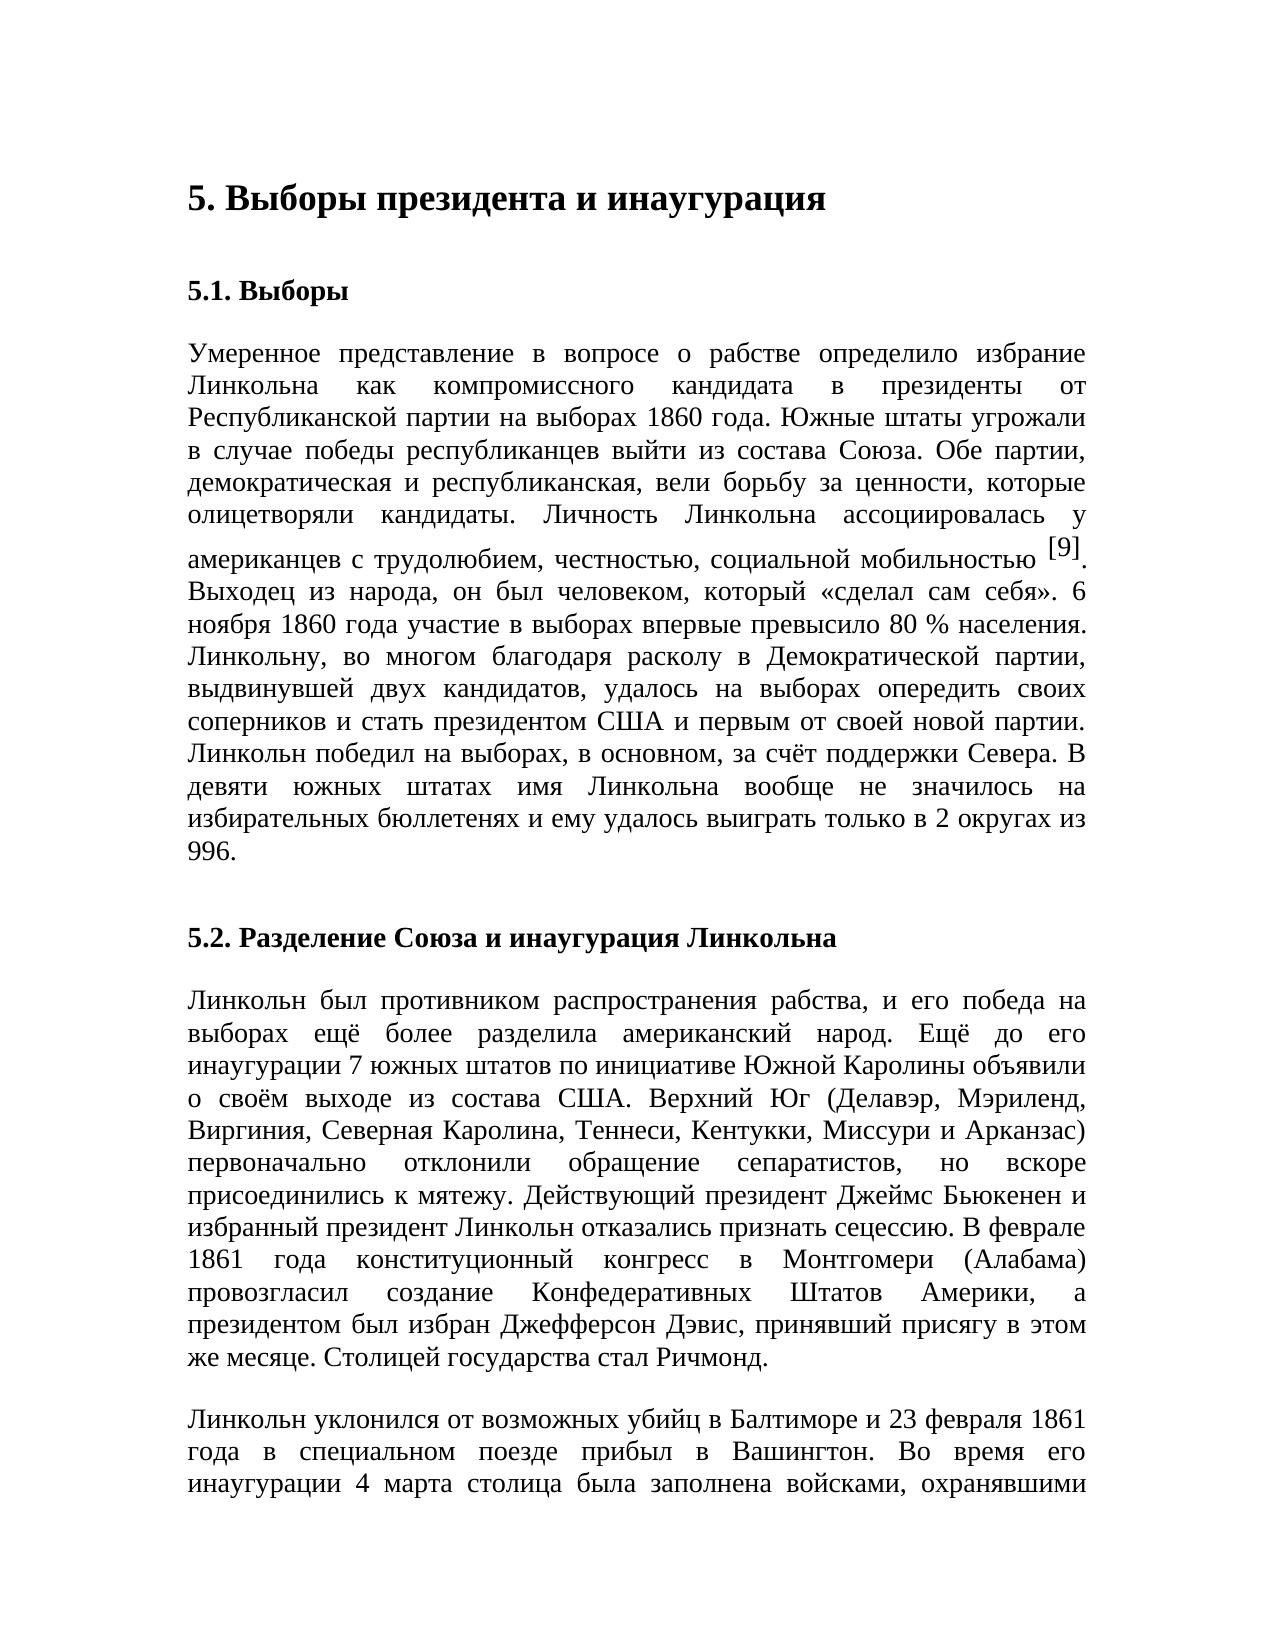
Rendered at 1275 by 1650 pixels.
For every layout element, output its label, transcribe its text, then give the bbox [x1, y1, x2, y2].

list 5. Выборы президента и инаугурация [187, 175, 1087, 218]
text Умеренное представление в вопросе о рабстве определило избрание Линкольна как компромиссного кандидата в президенты от Республиканской партии на выборах 1860 года. Южные штаты угрожали в случае победы республиканцев выйти из состава Союза. Обе партии, демократическая и республиканская, вели борьбу за ценности, которые олицетворяли кандидаты. Личность Линкольна ассоциировалась у американцев с трудолюбием, честностью, социальной мобильностью [9]. Выходец из народа, он был человеком, который «сделал сам себя». 6 ноября 1860 года участие в выборах впервые превысило 80 % населения. Линкольну, во многом благодаря расколу в Демократической партии, выдвинувшей двух кандидатов, удалось на выборах опередить своих соперников и стать президентом США и первым от своей новой партии. Линкольн победил на выборах, в основном, за счёт поддержки Севера. В девяти южных штатах имя Линкольна вообще не значилось на избирательных бюллетенях и ему удалось выиграть только в 2 округах из 996. [187, 336, 1087, 866]
list 5.2. Разделение Союза и инаугурация Линкольна [187, 920, 1087, 954]
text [187, 1402, 1087, 1499]
text Линкольн был противником распространения рабства, и его победа на выборах ещё более разделила американский народ. Ещё до его инаугурации 7 южных штатов по инициативе Южной Каролины объявили о своём выходе из состава США. Верхний Юг (Делавэр, Мэриленд, Виргиния, Северная Каролина, Теннеси, Кентукки, Миссури и Арканзас) первоначально отклонили обращение сепаратистов, но вскоре присоединились к мятежу. Действующий президент Джеймс Бьюкенен и избранный президент Линкольн отказались признать сецессию. В феврале 1861 года конституционный конгресс в Монтгомери (Алабама) провозгласил создание Конфедеративных Штатов Америки, а президентом был избран Джефферсон Дэвис, принявший присягу в этом же месяце. Столицей государства стал Ричмонд. [187, 983, 1087, 1372]
list 5.1. Выборы [187, 273, 1087, 306]
